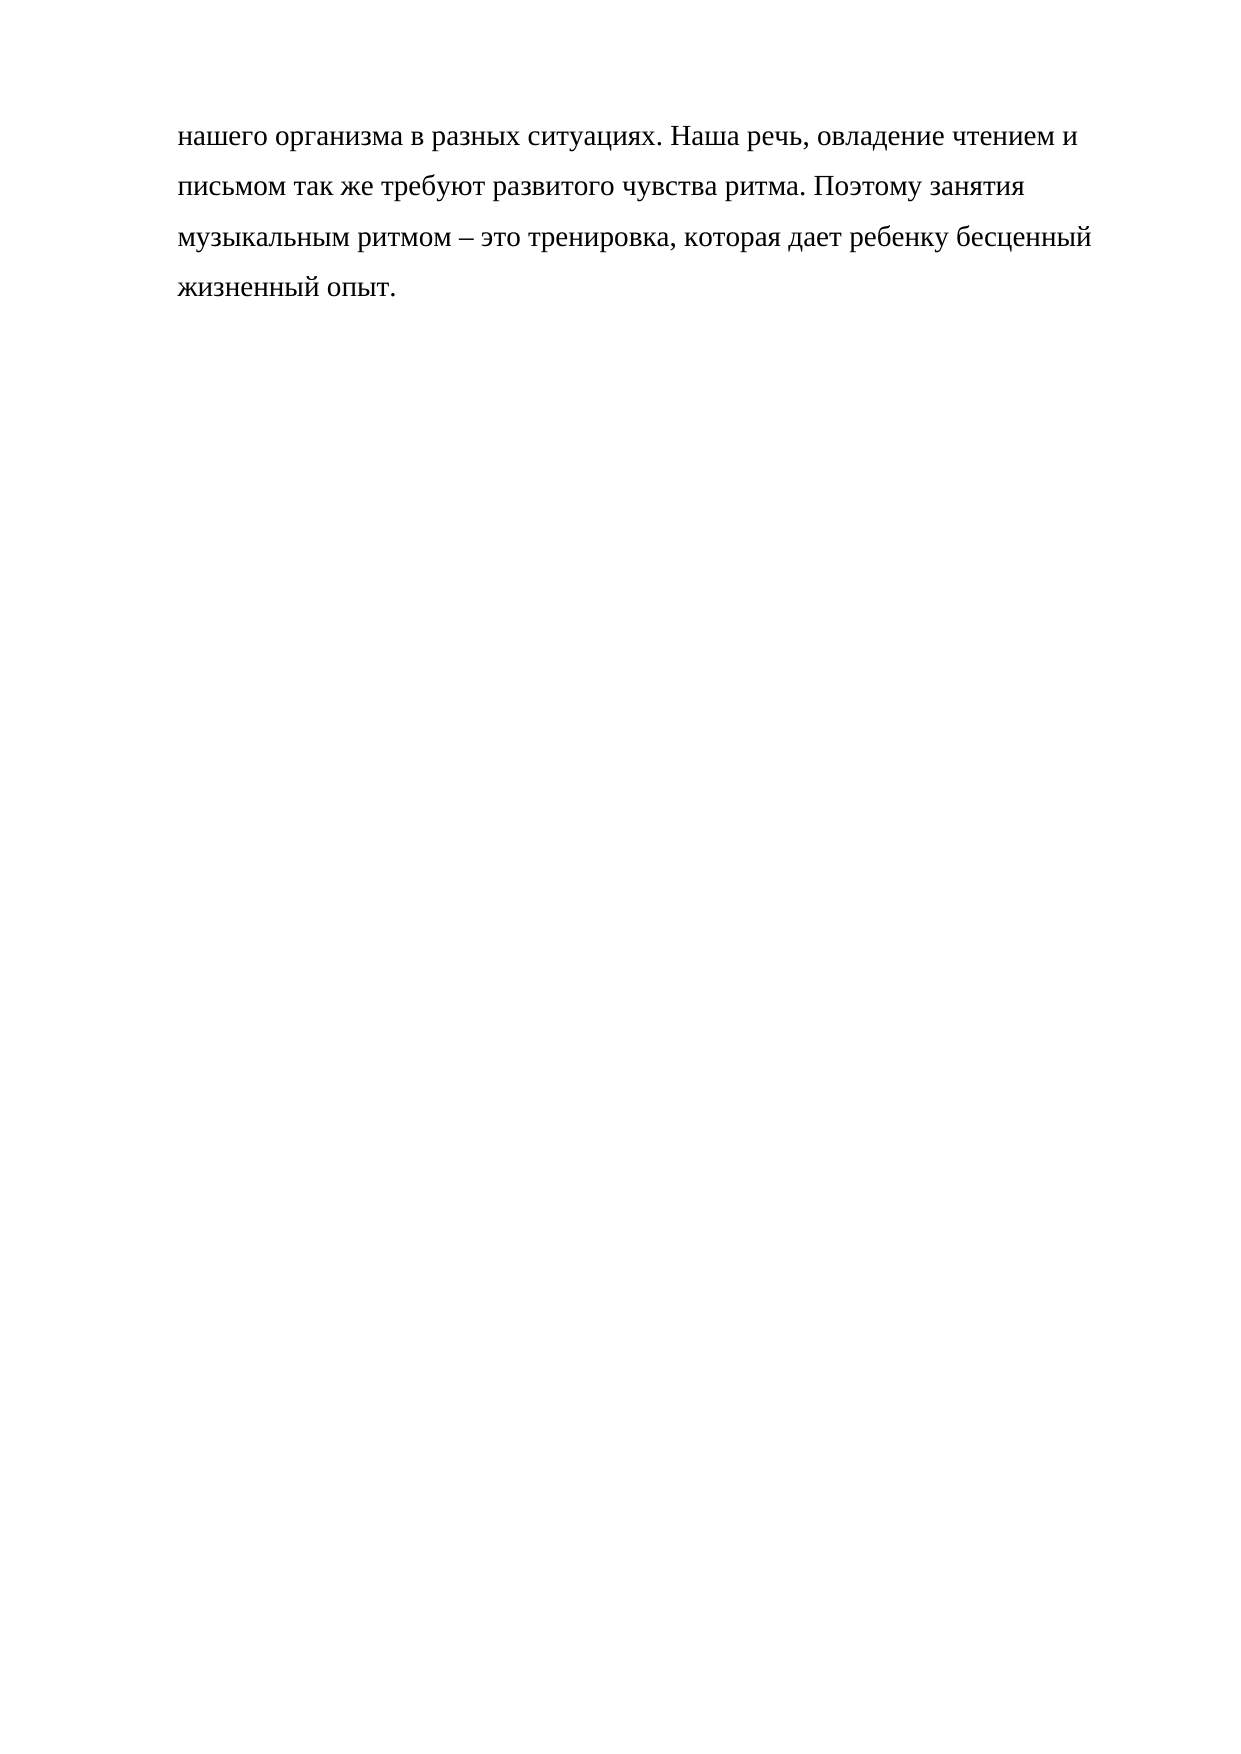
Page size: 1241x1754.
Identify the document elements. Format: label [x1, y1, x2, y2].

text [177, 118, 1152, 303]
